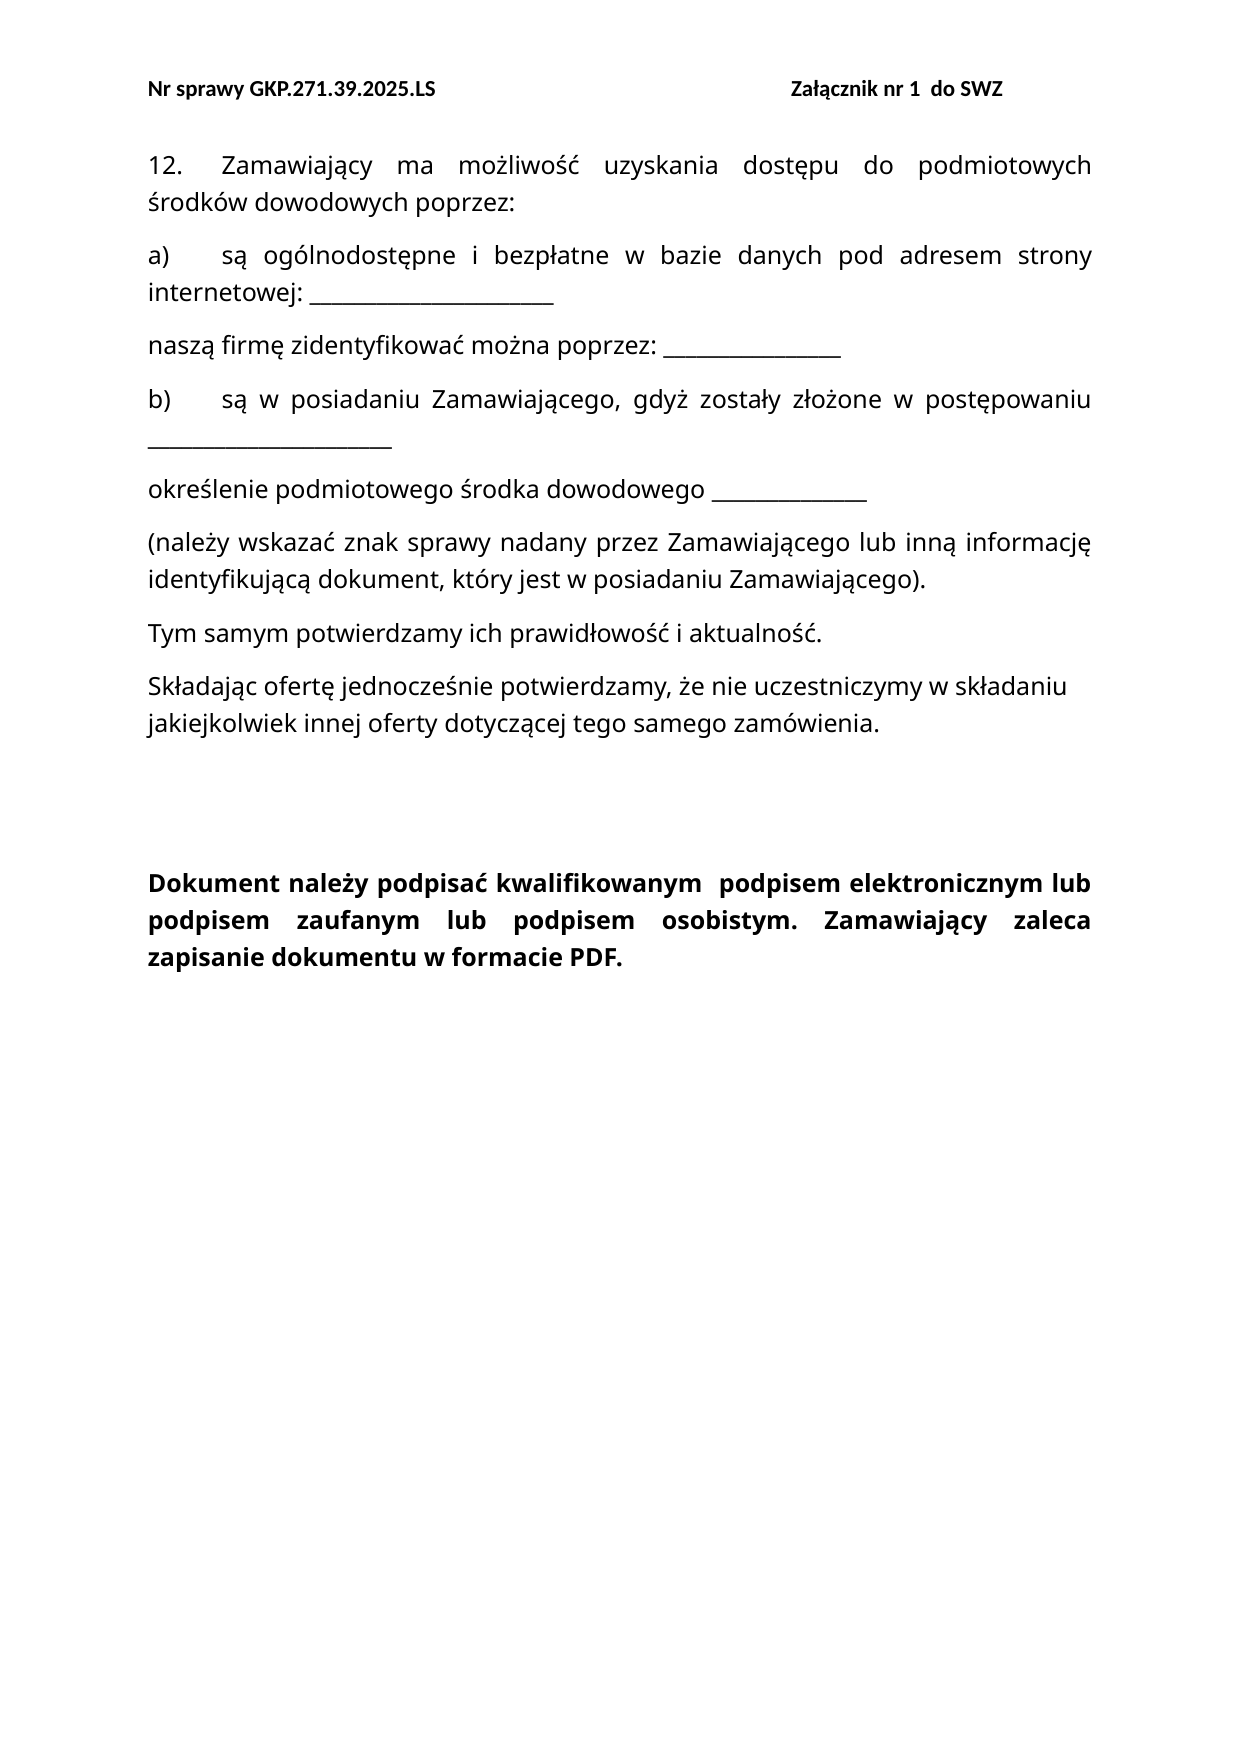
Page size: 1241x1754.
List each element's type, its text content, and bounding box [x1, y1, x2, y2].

text Tym samym potwierdzamy ich prawidłowość i aktualność. [148, 615, 1093, 649]
text 12. Zamawiający ma możliwość uzyskania dostępu do podmiotowych środków dowodowych poprzez: [148, 148, 1093, 218]
text określenie podmiotowego środka dowodowego ______________ [148, 472, 1093, 506]
text a) są ogólnodostępne i bezpłatne w bazie danych pod adresem strony internetowej: ______________________ [148, 238, 1093, 309]
text Dokument należy podpisać kwalifikowanym podpisem elektronicznym lub podpisem zaufanym lub podpisem osobistym. Zamawiający zaleca zapisanie dokumentu w formacie PDF. [148, 866, 1093, 973]
text Składając ofertę jednocześnie potwierdzamy, że nie uczestniczymy w składaniu jakiejkolwiek innej oferty dotyczącej tego samego zamówienia. [148, 669, 1093, 739]
text b) są w posiadaniu Zamawiającego, gdyż zostały złożone w postępowaniu ______________________ [148, 381, 1093, 452]
text (należy wskazać znak sprawy nadany przez Zamawiającego lub inną informację identyfikującą dokument, który jest w posiadaniu Zamawiającego). [148, 525, 1093, 596]
text naszą firmę zidentyfikować można poprzez: ________________ [148, 328, 1093, 362]
